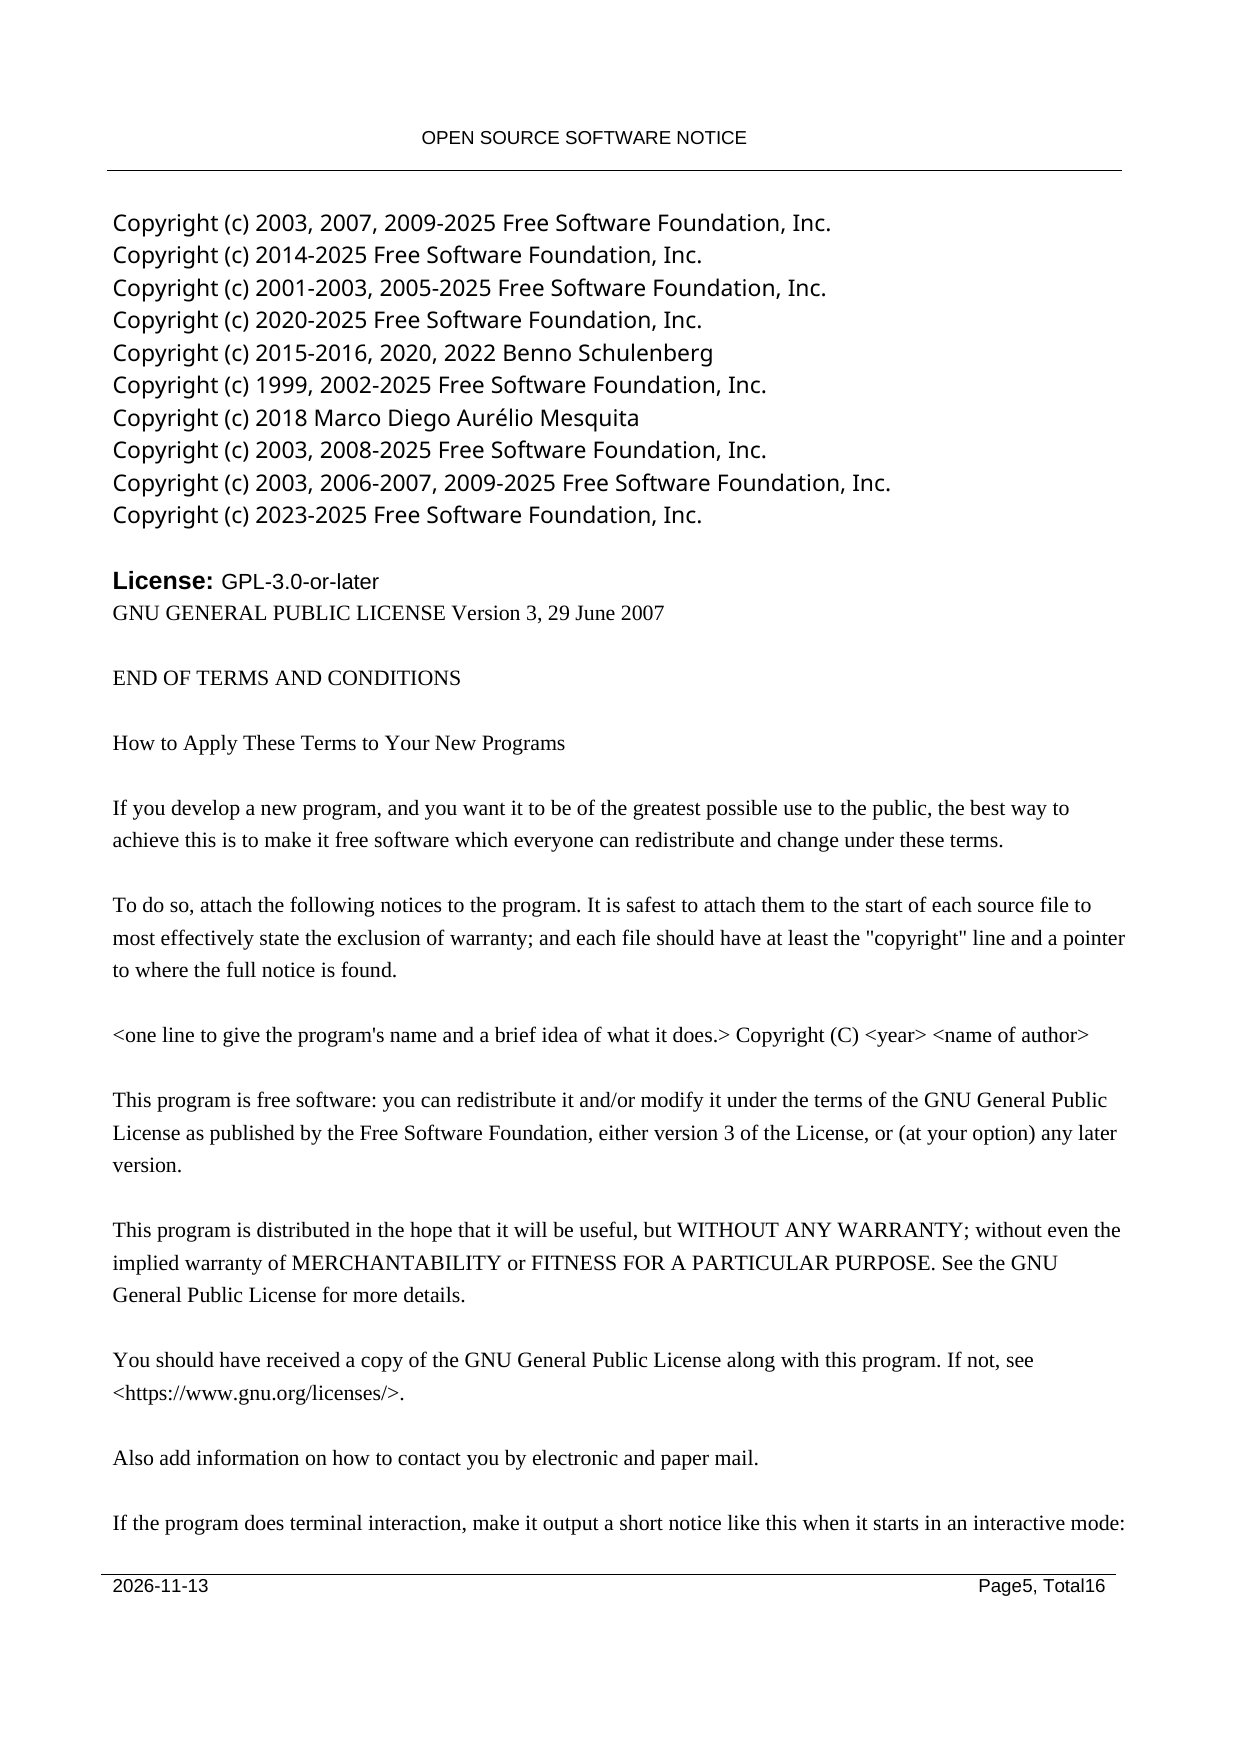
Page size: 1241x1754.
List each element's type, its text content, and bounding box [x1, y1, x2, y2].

text License: GPL-3.0-or-later [112, 564, 1128, 596]
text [112, 596, 1128, 1539]
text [112, 206, 1128, 564]
